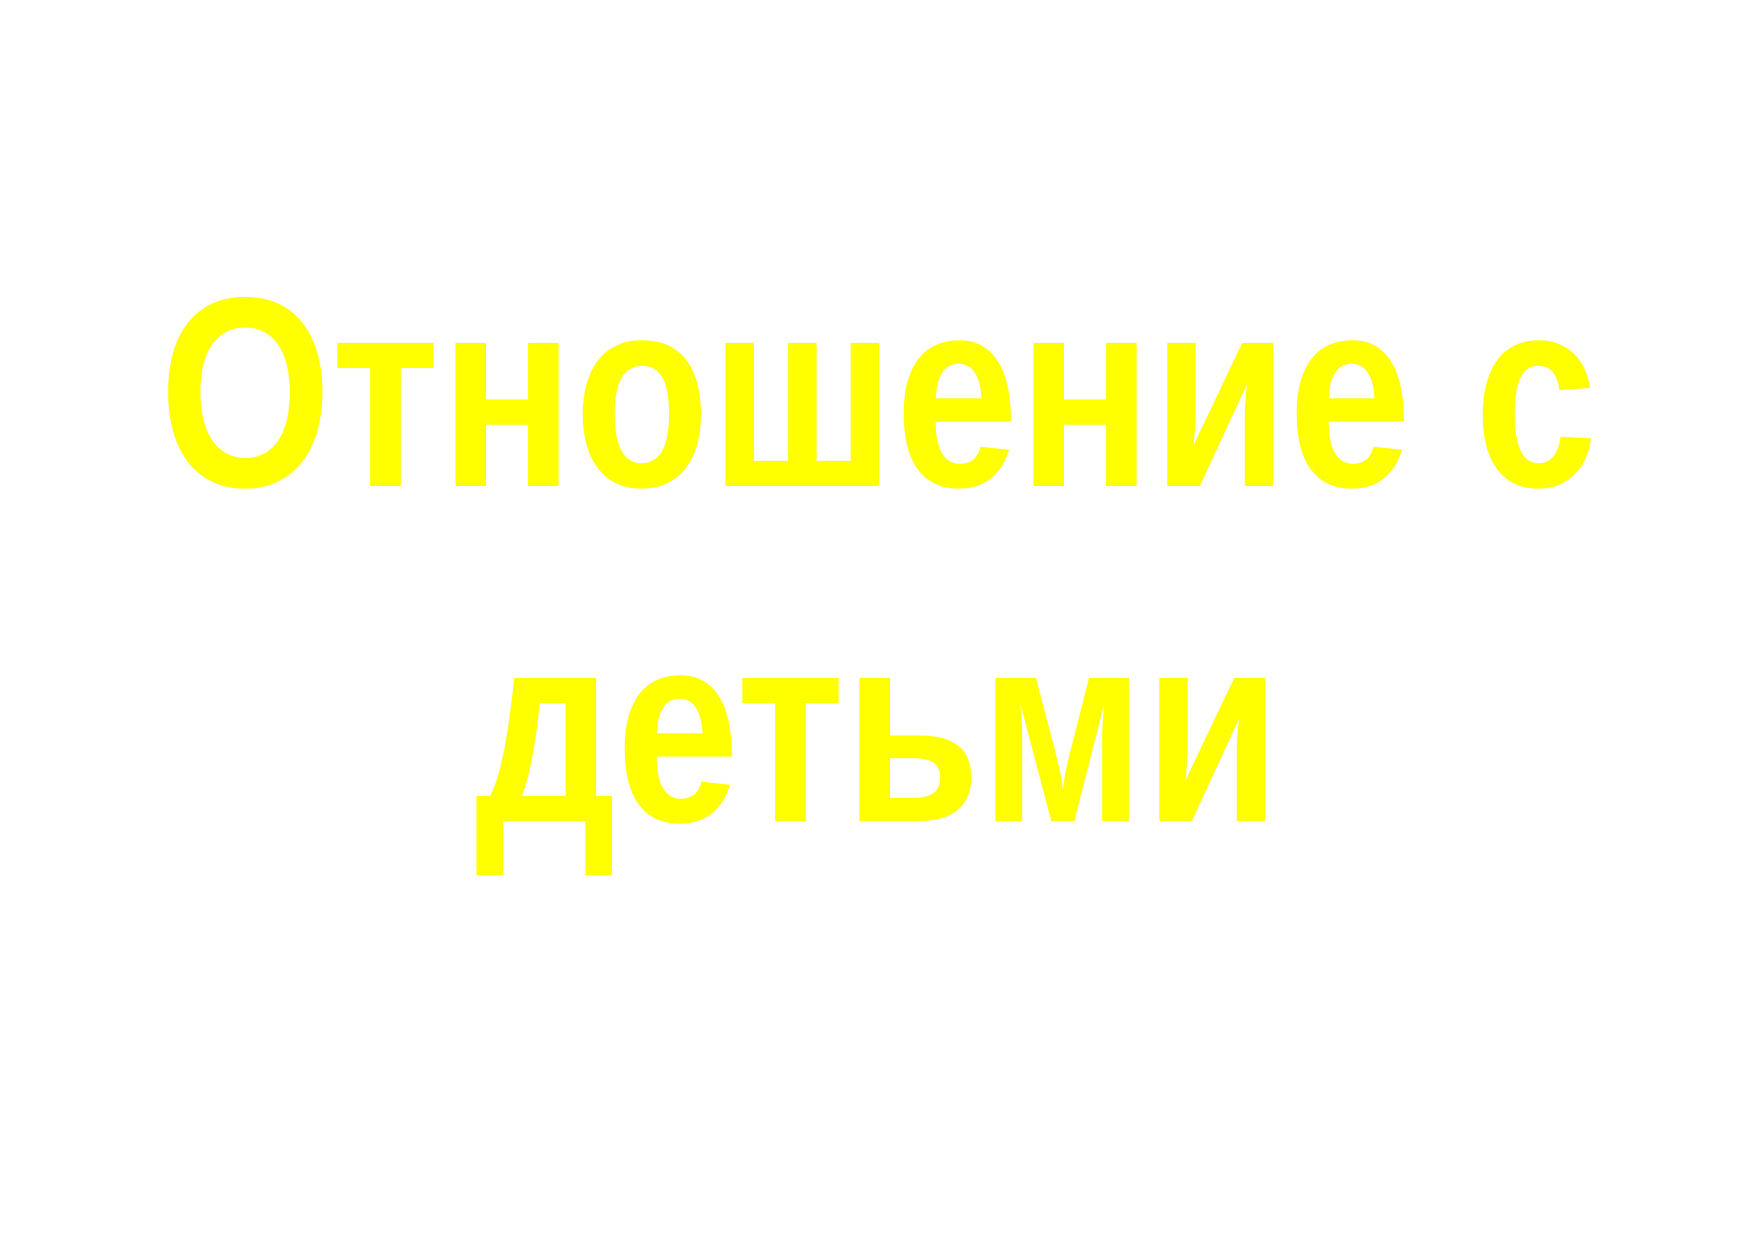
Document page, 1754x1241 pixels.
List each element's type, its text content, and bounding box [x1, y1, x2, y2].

text Отношение с детьми [15, 232, 1742, 879]
